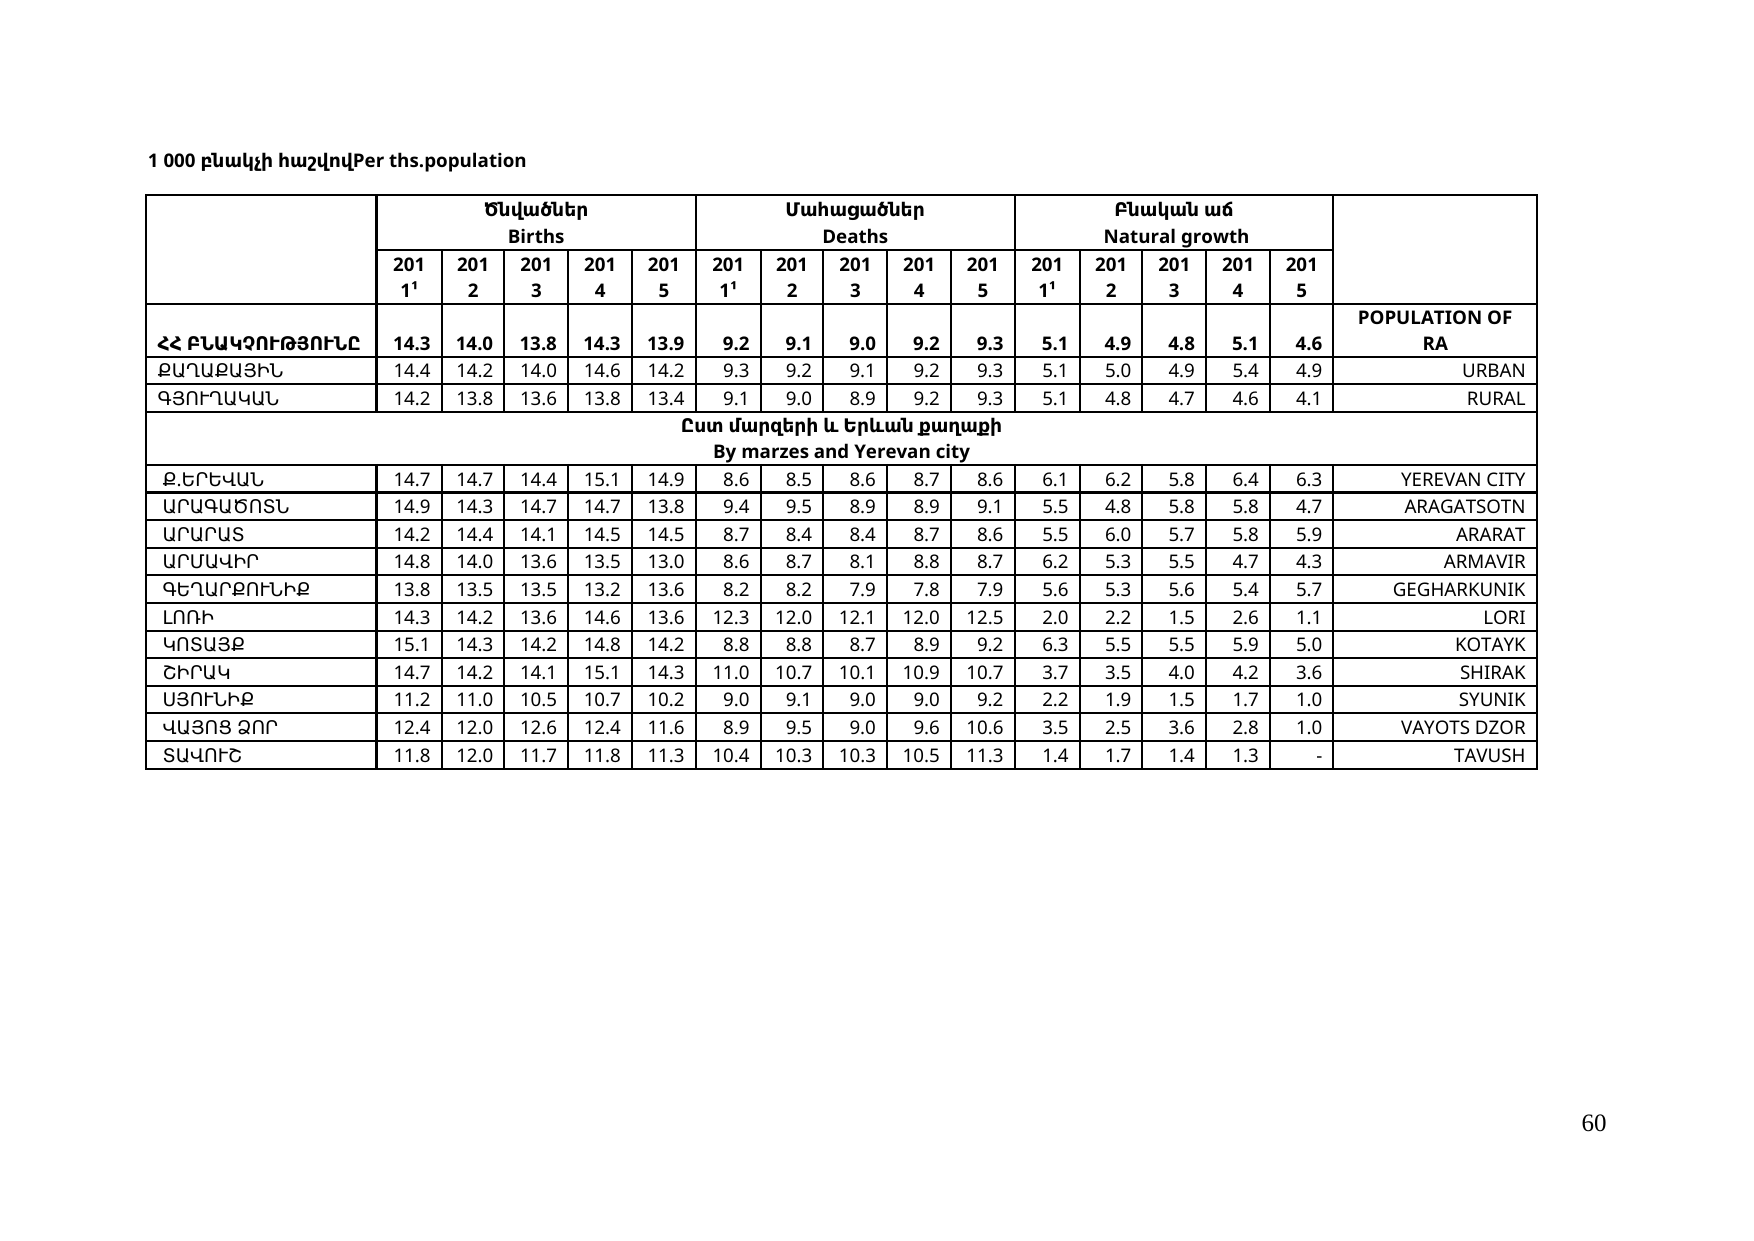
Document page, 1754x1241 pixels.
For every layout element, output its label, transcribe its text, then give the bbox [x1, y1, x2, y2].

table_cell 4.0 [1143, 659, 1205, 685]
table_cell 8.2 [762, 576, 822, 602]
table_cell 4.9 [1143, 358, 1205, 383]
table_cell 8.1 [824, 549, 886, 574]
table_cell 13.6 [505, 604, 567, 629]
table_cell 14.5 [569, 521, 631, 547]
table_cell 9.6 [888, 714, 950, 740]
table_cell 5.8 [1143, 494, 1205, 519]
table_cell 8.8 [697, 632, 760, 657]
table_cell 11.0 [443, 687, 503, 712]
table_cell 14.3 [443, 494, 503, 519]
table_cell 9.0 [762, 385, 822, 411]
table_cell 13.8 [378, 576, 441, 602]
table_cell 5.1 [1016, 385, 1079, 411]
table_cell LORI [1334, 604, 1536, 629]
table_cell 5.9 [1207, 632, 1269, 657]
table_cell 9.2 [952, 632, 1014, 657]
table_cell 14.9 [633, 466, 695, 491]
table_cell 2012 [443, 251, 503, 302]
table_cell 6.3 [1271, 466, 1332, 491]
table_cell 4.3 [1271, 549, 1332, 574]
table_cell 14.2 [443, 358, 503, 383]
table_cell 5.8 [1143, 466, 1205, 491]
table_cell 12.0 [443, 714, 503, 740]
table_header [1334, 196, 1536, 302]
table_cell ARARAT [1334, 521, 1536, 547]
table_cell Ք.ԵՐԵՎԱՆ [147, 466, 375, 491]
table_cell ԱՐԱՐԱՏ [147, 521, 375, 547]
table_cell 14.3 [378, 305, 441, 356]
table_cell 2.2 [1016, 687, 1079, 712]
table_cell 9.3 [952, 305, 1014, 356]
table_cell POPULATION OF RA [1334, 305, 1536, 356]
table_cell 8.6 [824, 466, 886, 491]
table_cell 8.6 [697, 549, 760, 574]
table_cell 14.5 [633, 521, 695, 547]
table_cell 14.3 [633, 659, 695, 685]
table_cell 13.6 [505, 385, 567, 411]
table_cell 2.6 [1207, 604, 1269, 629]
table_cell 11.3 [633, 742, 695, 767]
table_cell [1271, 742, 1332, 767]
table_cell 4.8 [1143, 305, 1205, 356]
table_cell 8.8 [762, 632, 822, 657]
table_cell 8.4 [762, 521, 822, 547]
table_cell 5.1 [1016, 305, 1079, 356]
table_cell Natural growth [1016, 222, 1332, 249]
table_cell 8.9 [824, 385, 886, 411]
table_cell 13.8 [443, 385, 503, 411]
table_cell 5.5 [1143, 549, 1205, 574]
table_cell 13.8 [569, 385, 631, 411]
table_cell 10.1 [824, 659, 886, 685]
table_header Մահացածներ [697, 196, 1014, 222]
table_cell 14.4 [505, 466, 567, 491]
table_cell 14.2 [443, 604, 503, 629]
table_cell 2013 [505, 251, 567, 302]
table_cell 14.1 [505, 659, 567, 685]
table_cell ARMAVIR [1334, 549, 1536, 574]
table_cell 14.0 [505, 358, 567, 383]
table_cell 9.4 [697, 494, 760, 519]
table_cell 9.5 [762, 714, 822, 740]
table_cell 14.7 [443, 466, 503, 491]
table_cell 8.8 [888, 549, 950, 574]
table_cell 10.9 [888, 659, 950, 685]
table_cell 10.7 [952, 659, 1014, 685]
table_cell ՇԻՐԱԿ [147, 659, 375, 685]
table_header Ծնվածներ [378, 196, 695, 222]
table_cell 3.5 [1081, 659, 1141, 685]
table_cell 13.6 [505, 549, 567, 574]
table_cell 9.1 [762, 305, 822, 356]
table_cell ԱՐԱԳԱԾՈՏՆ [147, 494, 375, 519]
table_cell 4.7 [1271, 494, 1332, 519]
table_cell 12.0 [443, 742, 503, 767]
table_header Բնական աճ [1016, 196, 1332, 222]
table_cell 4.8 [1081, 494, 1141, 519]
table_cell 9.2 [888, 385, 950, 411]
table_cell 2014 [569, 251, 631, 302]
table_cell 14.7 [569, 494, 631, 519]
table_cell 14.0 [443, 305, 503, 356]
table_cell 5.3 [1081, 549, 1141, 574]
table_cell 9.2 [888, 358, 950, 383]
table_cell 1.4 [1143, 742, 1205, 767]
table_cell 14.1 [505, 521, 567, 547]
table_cell 5.1 [1207, 305, 1269, 356]
table_cell 9.3 [952, 358, 1014, 383]
table_cell 10.5 [505, 687, 567, 712]
table_cell 2.2 [1081, 604, 1141, 629]
table_cell 10.5 [888, 742, 950, 767]
table_cell 5.5 [1081, 632, 1141, 657]
table_cell 9.3 [697, 358, 760, 383]
table_cell 6.1 [1016, 466, 1079, 491]
table_cell 2015 [952, 251, 1014, 302]
table_cell 1.5 [1143, 604, 1205, 629]
table_cell 1.4 [1016, 742, 1079, 767]
table_cell 2.0 [1016, 604, 1079, 629]
table_cell 2.5 [1081, 714, 1141, 740]
table_cell 4.2 [1207, 659, 1269, 685]
table_cell 4.6 [1271, 305, 1332, 356]
table_cell 9.2 [952, 687, 1014, 712]
table_cell 6.2 [1016, 549, 1079, 574]
table_cell 8.9 [697, 714, 760, 740]
table_cell 8.7 [697, 521, 760, 547]
table_cell YEREVAN CITY [1334, 466, 1536, 491]
table_cell 1.5 [1143, 687, 1205, 712]
table_cell 1.7 [1081, 742, 1141, 767]
table_cell 8.6 [952, 521, 1014, 547]
table_cell 14.2 [378, 385, 441, 411]
table_cell 9.1 [697, 385, 760, 411]
table_cell ՔԱՂԱՔԱՅԻՆ [147, 358, 375, 383]
table_cell 10.4 [697, 742, 760, 767]
table_cell 9.1 [824, 358, 886, 383]
table_cell 15.1 [378, 632, 441, 657]
table_cell 13.6 [633, 576, 695, 602]
table_cell 8.7 [888, 466, 950, 491]
table_cell 14.9 [378, 494, 441, 519]
table_cell 8.9 [888, 494, 950, 519]
table_cell 8.9 [888, 632, 950, 657]
table_cell 13.5 [505, 576, 567, 602]
table_cell 1.0 [1271, 687, 1332, 712]
table_cell 9.0 [824, 687, 886, 712]
table_cell 9.0 [824, 305, 886, 356]
table_cell 14.2 [633, 358, 695, 383]
table_cell ԼՈՌԻ [147, 604, 375, 629]
table_cell 2013 [1143, 251, 1205, 302]
table_cell ՍՅՈՒՆԻՔ [147, 687, 375, 712]
table_cell 13.2 [569, 576, 631, 602]
table_cell 10.3 [824, 742, 886, 767]
table_cell ԳՅՈՒՂԱԿԱՆ [147, 385, 375, 411]
table_cell 9.0 [697, 687, 760, 712]
table_cell 1.3 [1207, 742, 1269, 767]
table_cell 15.1 [569, 466, 631, 491]
table_cell 14.3 [569, 305, 631, 356]
table_cell 2012 [762, 251, 822, 302]
table_cell 5.7 [1143, 521, 1205, 547]
table_cell 11.6 [633, 714, 695, 740]
table_cell 14.7 [378, 659, 441, 685]
table_cell 9.1 [952, 494, 1014, 519]
table_cell 14.2 [633, 632, 695, 657]
table_cell 12.1 [824, 604, 886, 629]
table_cell 6.0 [1081, 521, 1141, 547]
table_cell 9.2 [762, 358, 822, 383]
table_cell SHIRAK [1334, 659, 1536, 685]
table_cell KOTAYK [1334, 632, 1536, 657]
table_cell 8.7 [762, 549, 822, 574]
table_cell 14.2 [443, 659, 503, 685]
table_cell 5.3 [1081, 576, 1141, 602]
table_cell 15.1 [569, 659, 631, 685]
table_cell 5.0 [1271, 632, 1332, 657]
table_cell 13.4 [633, 385, 695, 411]
table_cell 9.0 [824, 714, 886, 740]
table_cell 13.5 [569, 549, 631, 574]
table_cell 14.8 [569, 632, 631, 657]
table_cell RURAL [1334, 385, 1536, 411]
table_cell 8.6 [952, 466, 1014, 491]
table_cell 8.6 [697, 466, 760, 491]
table_cell 12.0 [888, 604, 950, 629]
table_cell 5.5 [1016, 521, 1079, 547]
table_cell 10.3 [762, 742, 822, 767]
table_cell 14.7 [378, 466, 441, 491]
table_cell 13.5 [443, 576, 503, 602]
table_cell 11.8 [378, 742, 441, 767]
table_cell 5.5 [1143, 632, 1205, 657]
table_cell 4.1 [1271, 385, 1332, 411]
table_cell 11.2 [378, 687, 441, 712]
table_cell 1.0 [1271, 714, 1332, 740]
table_cell 14.3 [443, 632, 503, 657]
table_cell 6.3 [1016, 632, 1079, 657]
table_cell 11.0 [697, 659, 760, 685]
table_cell 4.7 [1207, 549, 1269, 574]
table_cell 5.7 [1271, 576, 1332, 602]
table_cell 10.2 [633, 687, 695, 712]
table_cell URBAN [1334, 358, 1536, 383]
table_cell 2011¹ [697, 251, 760, 302]
table_cell 14.3 [378, 604, 441, 629]
table_cell 5.8 [1207, 521, 1269, 547]
table_cell VAYOTS DZOR [1334, 714, 1536, 740]
table_cell 1.7 [1207, 687, 1269, 712]
table_cell 14.6 [569, 604, 631, 629]
table_cell ՎԱՅՈՑ ՁՈՐ [147, 714, 375, 740]
table_cell 5.8 [1207, 494, 1269, 519]
table_cell 7.8 [888, 576, 950, 602]
table_cell 3.6 [1271, 659, 1332, 685]
table_cell 1.9 [1081, 687, 1141, 712]
table_cell By marzes and Yerevan city [147, 438, 1536, 464]
table_cell 11.8 [569, 742, 631, 767]
table_cell 12.5 [952, 604, 1014, 629]
table_cell 2.8 [1207, 714, 1269, 740]
table_cell 7.9 [824, 576, 886, 602]
table_cell 8.4 [824, 521, 886, 547]
table_cell 3.5 [1016, 714, 1079, 740]
table_cell 12.6 [505, 714, 567, 740]
table_cell 6.4 [1207, 466, 1269, 491]
table_cell 5.4 [1207, 358, 1269, 383]
table_cell 9.5 [762, 494, 822, 519]
table_cell 4.7 [1143, 385, 1205, 411]
table_cell 4.6 [1207, 385, 1269, 411]
table_cell 1.1 [1271, 604, 1332, 629]
table_cell GEGHARKUNIK [1334, 576, 1536, 602]
table_cell 7.9 [952, 576, 1014, 602]
table_cell 14.2 [378, 521, 441, 547]
table_cell 14.2 [505, 632, 567, 657]
table_cell 13.6 [633, 604, 695, 629]
table_cell ԱՐՄԱՎԻՐ [147, 549, 375, 574]
table_cell 14.8 [378, 549, 441, 574]
table_cell ARAGATSOTN [1334, 494, 1536, 519]
table_cell 8.7 [952, 549, 1014, 574]
table_cell 13.8 [633, 494, 695, 519]
table_header [147, 196, 375, 302]
table_cell 5.5 [1016, 494, 1079, 519]
table_cell 5.9 [1271, 521, 1332, 547]
table_cell 2014 [1207, 251, 1269, 302]
table_cell 9.2 [888, 305, 950, 356]
table_cell 2011¹ [1016, 251, 1079, 302]
table_cell 12.0 [762, 604, 822, 629]
table_cell 2011¹ [378, 251, 441, 302]
table_cell 14.4 [378, 358, 441, 383]
table_cell 2014 [888, 251, 950, 302]
table_cell 2012 [1081, 251, 1141, 302]
table_cell 9.0 [888, 687, 950, 712]
table_cell 6.2 [1081, 466, 1141, 491]
table_cell 10.7 [569, 687, 631, 712]
table_cell 14.7 [505, 494, 567, 519]
table_cell 8.7 [888, 521, 950, 547]
table_cell 10.7 [762, 659, 822, 685]
table_cell 12.4 [569, 714, 631, 740]
table_cell 11.3 [952, 742, 1014, 767]
table_cell 5.6 [1143, 576, 1205, 602]
table_cell 8.9 [824, 494, 886, 519]
table_cell 13.9 [633, 305, 695, 356]
table_cell 14.6 [569, 358, 631, 383]
table_cell Births [378, 222, 695, 249]
table_cell ԳԵՂԱՐՔՈՒՆԻՔ [147, 576, 375, 602]
table_cell 4.8 [1081, 385, 1141, 411]
table_cell 2015 [1271, 251, 1332, 302]
table_cell ԿՈՏԱՅՔ [147, 632, 375, 657]
table_cell Deaths [697, 222, 1014, 249]
table_cell 13.0 [633, 549, 695, 574]
table_cell 4.9 [1081, 305, 1141, 356]
table_cell 8.2 [697, 576, 760, 602]
table_cell ՏԱՎՈՒՇ [147, 742, 375, 767]
table_cell 12.3 [697, 604, 760, 629]
table_cell 13.8 [505, 305, 567, 356]
table_cell 11.7 [505, 742, 567, 767]
table_cell 5.1 [1016, 358, 1079, 383]
table_cell 2015 [633, 251, 695, 302]
table_cell 5.6 [1016, 576, 1079, 602]
table_cell 4.9 [1271, 358, 1332, 383]
table_cell 9.2 [697, 305, 760, 356]
table_cell 14.4 [443, 521, 503, 547]
table_cell 10.6 [952, 714, 1014, 740]
table_cell 8.7 [824, 632, 886, 657]
table_cell 5.4 [1207, 576, 1269, 602]
table_cell 2013 [824, 251, 886, 302]
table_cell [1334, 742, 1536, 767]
table_cell 12.4 [378, 714, 441, 740]
table_cell 14.0 [443, 549, 503, 574]
table_cell 9.3 [952, 385, 1014, 411]
table_cell 3.7 [1016, 659, 1079, 685]
table_cell 3.6 [1143, 714, 1205, 740]
table_cell ՀՀ ԲՆԱԿՉՈՒԹՅՈՒՆԸ [147, 305, 375, 356]
text 1 000 բնակչի հաշվովPer ths.population [148, 148, 1606, 173]
table_cell Ըստ մարզերի և Երևան քաղաքի [147, 413, 1536, 438]
table_cell 8.5 [762, 466, 822, 491]
table_cell SYUNIK [1334, 687, 1536, 712]
table_cell 5.0 [1081, 358, 1141, 383]
table_cell 9.1 [762, 687, 822, 712]
